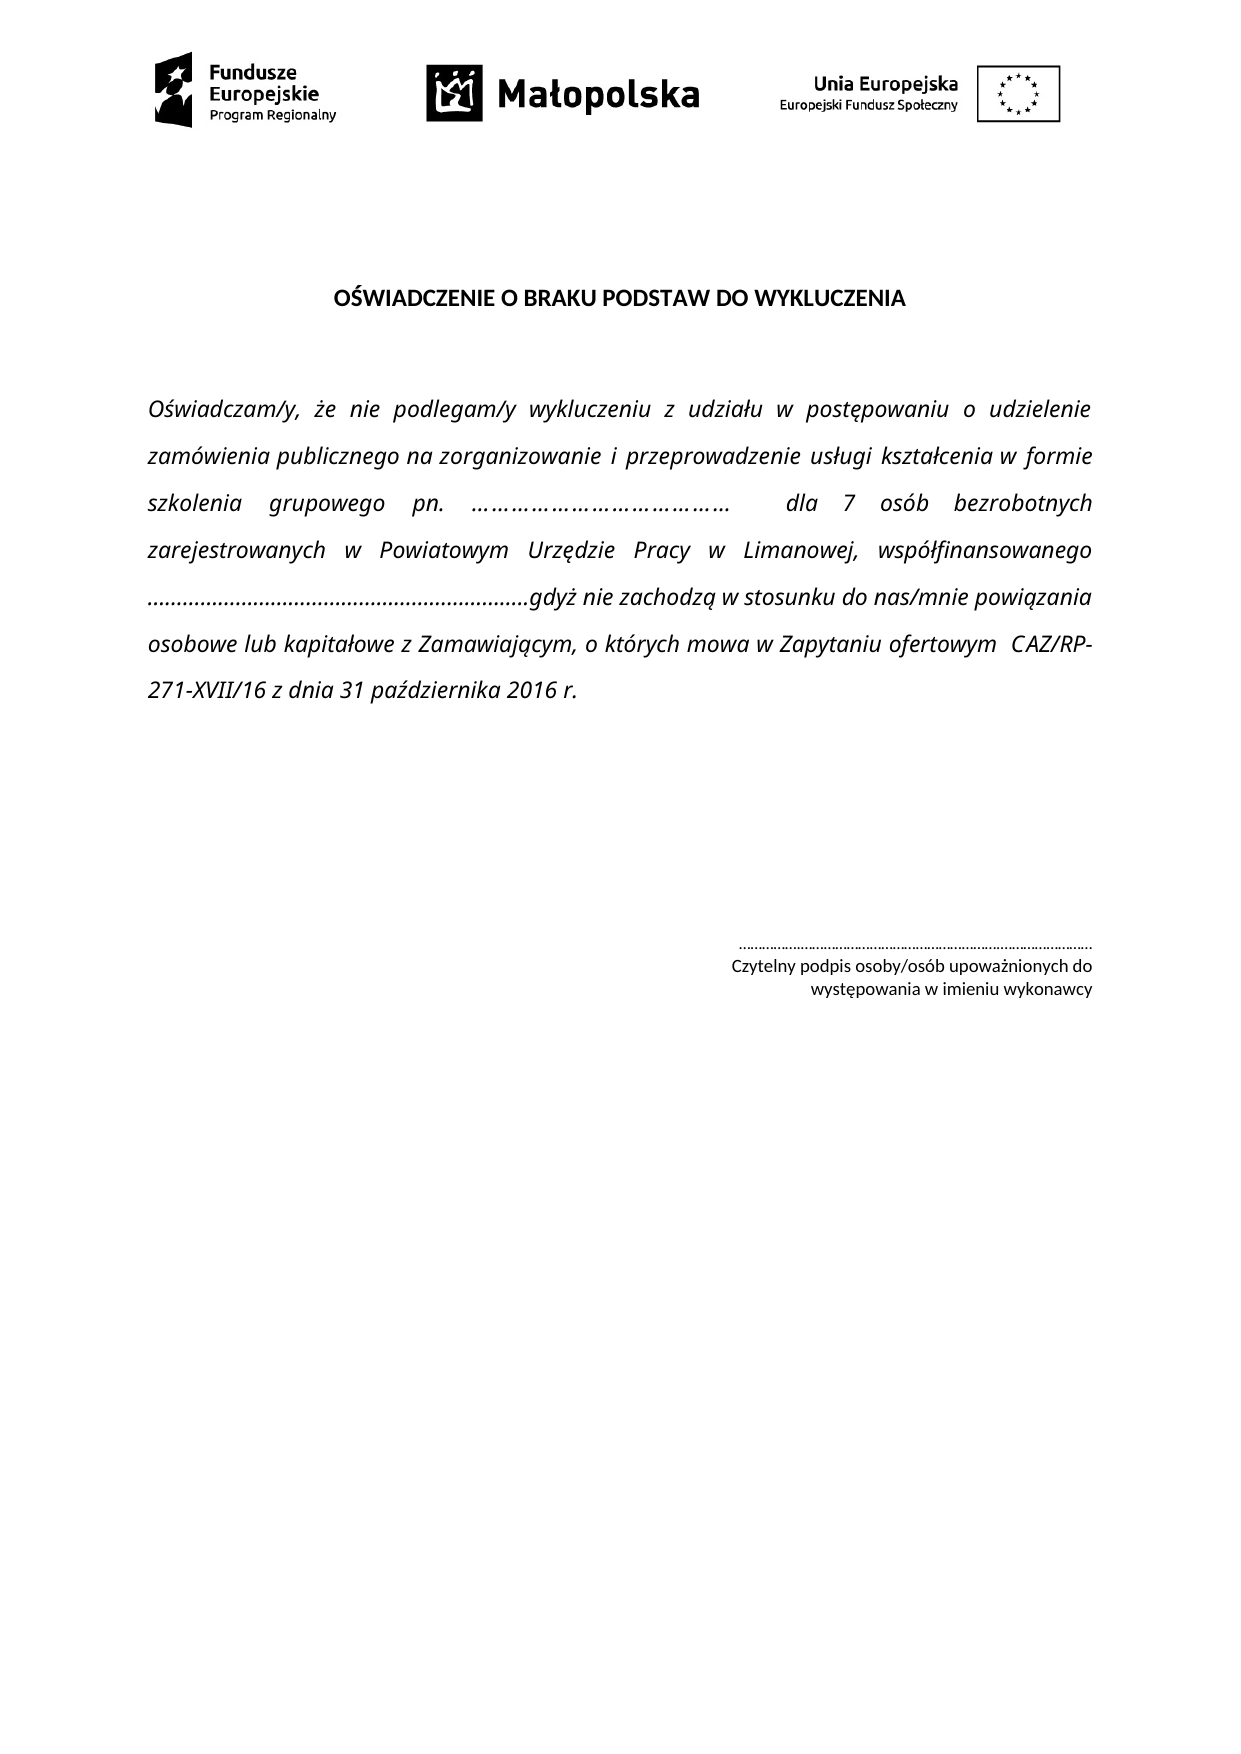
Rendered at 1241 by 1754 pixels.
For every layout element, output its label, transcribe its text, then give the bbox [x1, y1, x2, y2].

text Oświadczam/y, że nie podlegam/y wykluczeniu z udziału w postępowaniu o udzielenie zamówienia publicznego na zorganizowanie i przeprowadzenie usługi kształcenia w formie szkolenia grupowego pn. ………………………………… dla 7 osób bezrobotnych zarejestrowanych w Powiatowym Urzędzie Pracy w Limanowej, współfinansowanego ………………………………………………………..gdyż nie zachodzą w stosunku do nas/mnie powiązania osobowe lub kapitałowe z Zamawiającym, o których mowa w Zapytaniu ofertowym CAZ/RP-271-XVII/16 z dnia 31 października 2016 r. [148, 393, 1093, 706]
picture [109, 16, 1101, 166]
text OŚWIADCZENIE O BRAKU PODSTAW DO WYKLUCZENIA [148, 282, 1093, 312]
text występowania w imieniu wykonawcy [148, 977, 1093, 1000]
text …………….…………………………………………….…………………… Czytelny podpis osoby/osób upoważnionych do [148, 934, 1093, 977]
